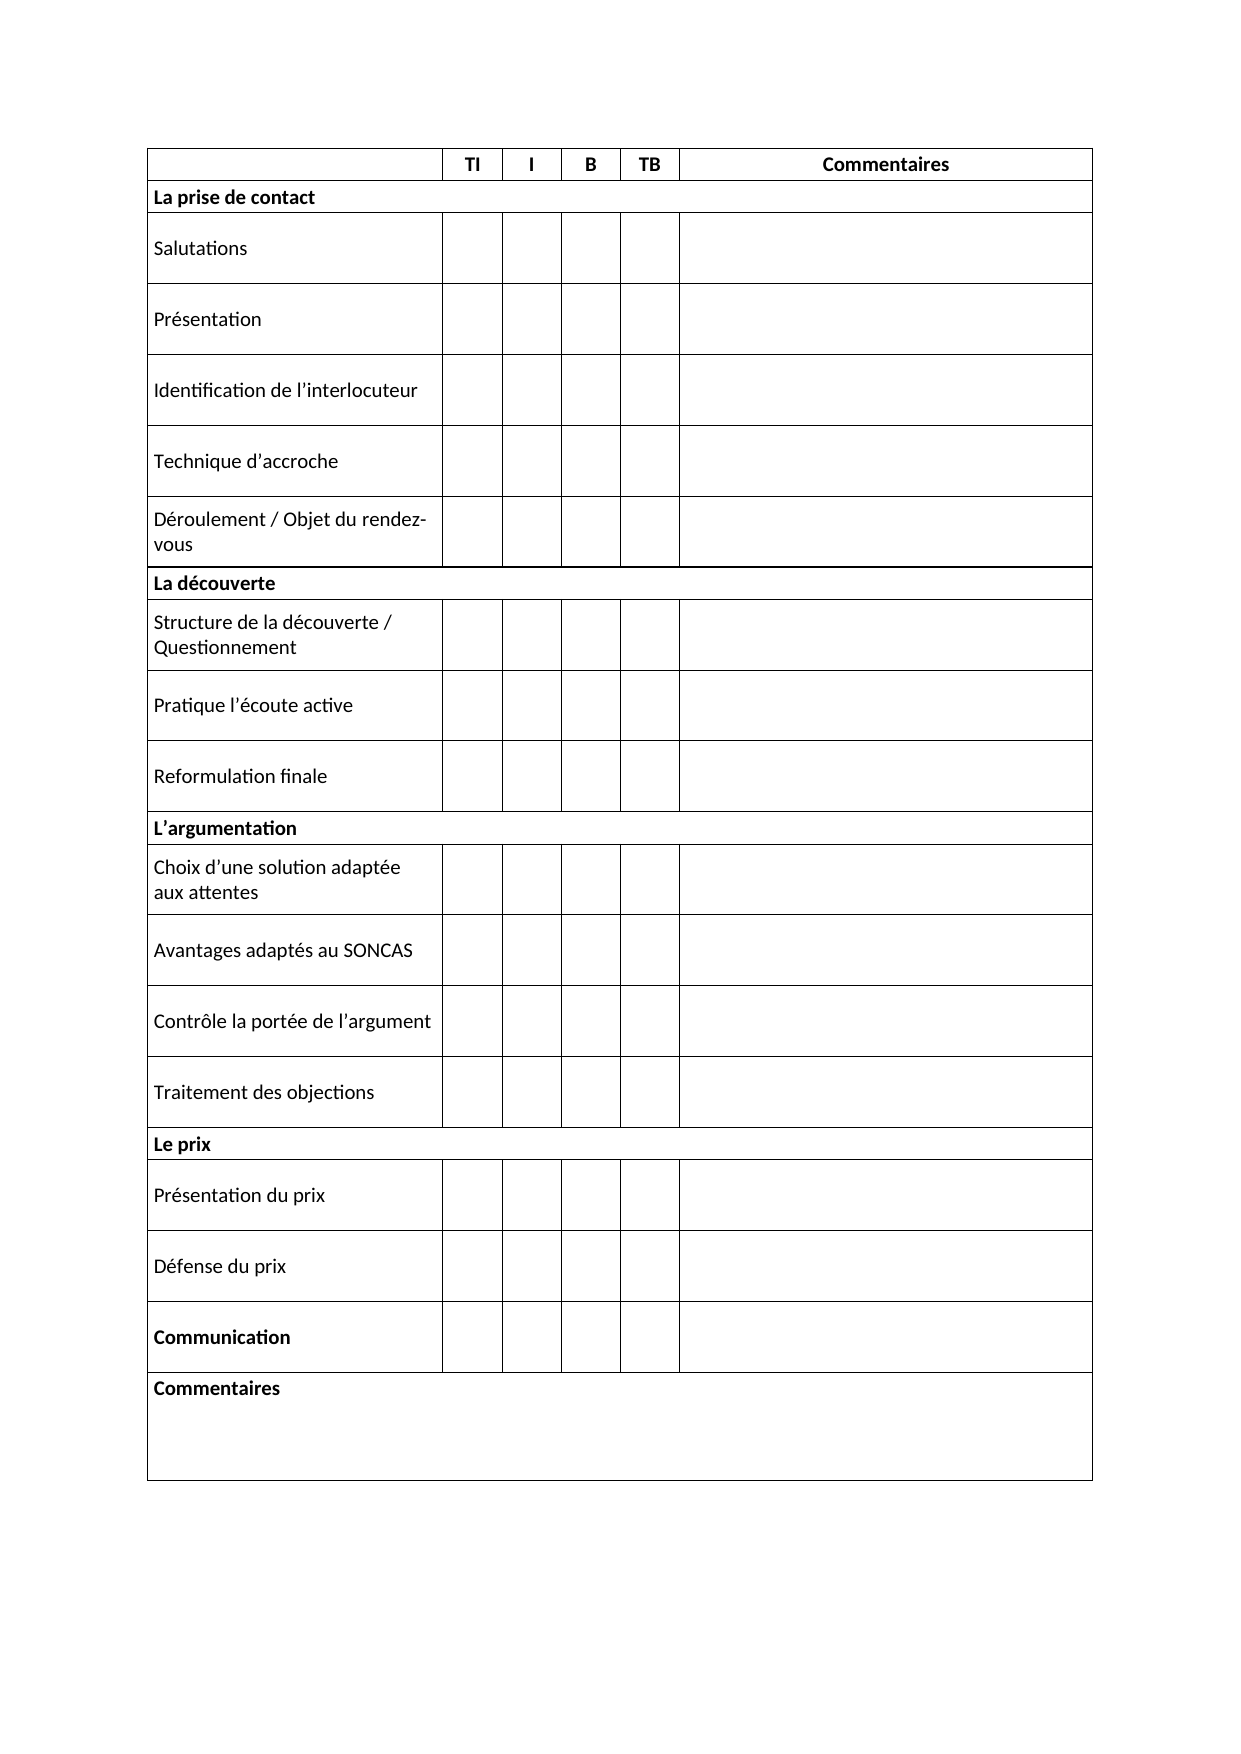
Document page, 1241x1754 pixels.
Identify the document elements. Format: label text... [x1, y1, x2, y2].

table_cell [443, 355, 502, 425]
table_header TI [443, 149, 502, 180]
table_cell [621, 1160, 679, 1230]
table_cell Structure de la découverte / Questionnement [148, 600, 442, 669]
table_cell [503, 284, 561, 354]
table_cell [562, 671, 620, 740]
table_cell [443, 1160, 502, 1230]
table_cell [621, 1302, 679, 1372]
table_cell [621, 284, 679, 354]
table_cell La prise de contact [148, 181, 1092, 212]
table_header [148, 149, 442, 180]
table_cell Identification de l’interlocuteur [148, 355, 442, 425]
table_cell Salutations [148, 213, 442, 283]
table_cell Choix d’une solution adaptée aux attentes [148, 845, 442, 914]
table_cell [443, 741, 502, 811]
table_cell [562, 986, 620, 1056]
table_cell [680, 497, 1092, 566]
table_cell [443, 213, 502, 283]
table_cell [680, 355, 1092, 425]
table_cell [680, 1057, 1092, 1127]
table_cell [503, 213, 561, 283]
table_cell [621, 845, 679, 914]
table_cell [621, 355, 679, 425]
table_cell [503, 355, 561, 425]
table_cell [621, 671, 679, 740]
table_cell Technique d’accroche [148, 426, 442, 496]
table_cell Pratique l’écoute active [148, 671, 442, 740]
table_cell [443, 600, 502, 669]
table_cell [621, 600, 679, 669]
table_cell [503, 600, 561, 669]
table_cell [680, 213, 1092, 283]
table_cell [443, 915, 502, 985]
table_cell [503, 1160, 561, 1230]
table_cell [503, 426, 561, 496]
table_cell [621, 915, 679, 985]
table_header Commentaires [680, 149, 1092, 180]
table_cell [443, 671, 502, 740]
table_header B [562, 149, 620, 180]
table_cell [503, 1231, 561, 1301]
table_cell [621, 213, 679, 283]
table_cell [562, 1302, 620, 1372]
table_cell [443, 845, 502, 914]
table_cell Présentation du prix [148, 1160, 442, 1230]
table_cell [680, 600, 1092, 669]
table_cell [562, 355, 620, 425]
table_cell Avantages adaptés au SONCAS [148, 915, 442, 985]
table_cell Traitement des objections [148, 1057, 442, 1127]
table_cell [443, 986, 502, 1056]
table_cell [562, 497, 620, 566]
table_cell [680, 426, 1092, 496]
table_cell [562, 915, 620, 985]
table_cell Contrôle la portée de l’argument [148, 986, 442, 1056]
table_cell [503, 1302, 561, 1372]
table_cell L’argumentation [148, 812, 1092, 843]
table_cell [621, 1057, 679, 1127]
table_cell Le prix [148, 1128, 1092, 1159]
table_cell [680, 1231, 1092, 1301]
table_cell [562, 426, 620, 496]
table_cell [680, 671, 1092, 740]
table_cell [621, 986, 679, 1056]
table_cell [443, 1302, 502, 1372]
table_cell Commentaires [148, 1373, 1092, 1480]
table_cell [562, 213, 620, 283]
table_cell [503, 986, 561, 1056]
table_header TB [621, 149, 679, 180]
table_cell [443, 1231, 502, 1301]
table_cell Défense du prix [148, 1231, 442, 1301]
table_cell [562, 284, 620, 354]
table_cell [503, 741, 561, 811]
table_cell [503, 671, 561, 740]
table_cell [562, 1057, 620, 1127]
table_cell [680, 1302, 1092, 1372]
table_cell [680, 1160, 1092, 1230]
table_cell [443, 1057, 502, 1127]
table_cell Présentation [148, 284, 442, 354]
table_cell [443, 284, 502, 354]
table_cell [503, 1057, 561, 1127]
table_cell [503, 845, 561, 914]
table_cell Communication [148, 1302, 442, 1372]
table_cell [503, 497, 561, 566]
table_cell [680, 845, 1092, 914]
table_cell [562, 1231, 620, 1301]
table_cell [680, 284, 1092, 354]
table_cell [621, 1231, 679, 1301]
table_cell [621, 497, 679, 566]
table_cell [443, 426, 502, 496]
table_cell [680, 915, 1092, 985]
table_cell [562, 845, 620, 914]
table_cell [621, 426, 679, 496]
table_cell [680, 986, 1092, 1056]
table_cell [562, 741, 620, 811]
table_cell [621, 741, 679, 811]
table_cell La découverte [148, 568, 1092, 599]
table_cell Reformulation finale [148, 741, 442, 811]
table_header I [503, 149, 561, 180]
table_cell [680, 741, 1092, 811]
table_cell [562, 1160, 620, 1230]
table_cell [562, 600, 620, 669]
table_cell Déroulement / Objet du rendez-vous [148, 497, 442, 566]
table_cell [503, 915, 561, 985]
table_cell [443, 497, 502, 566]
